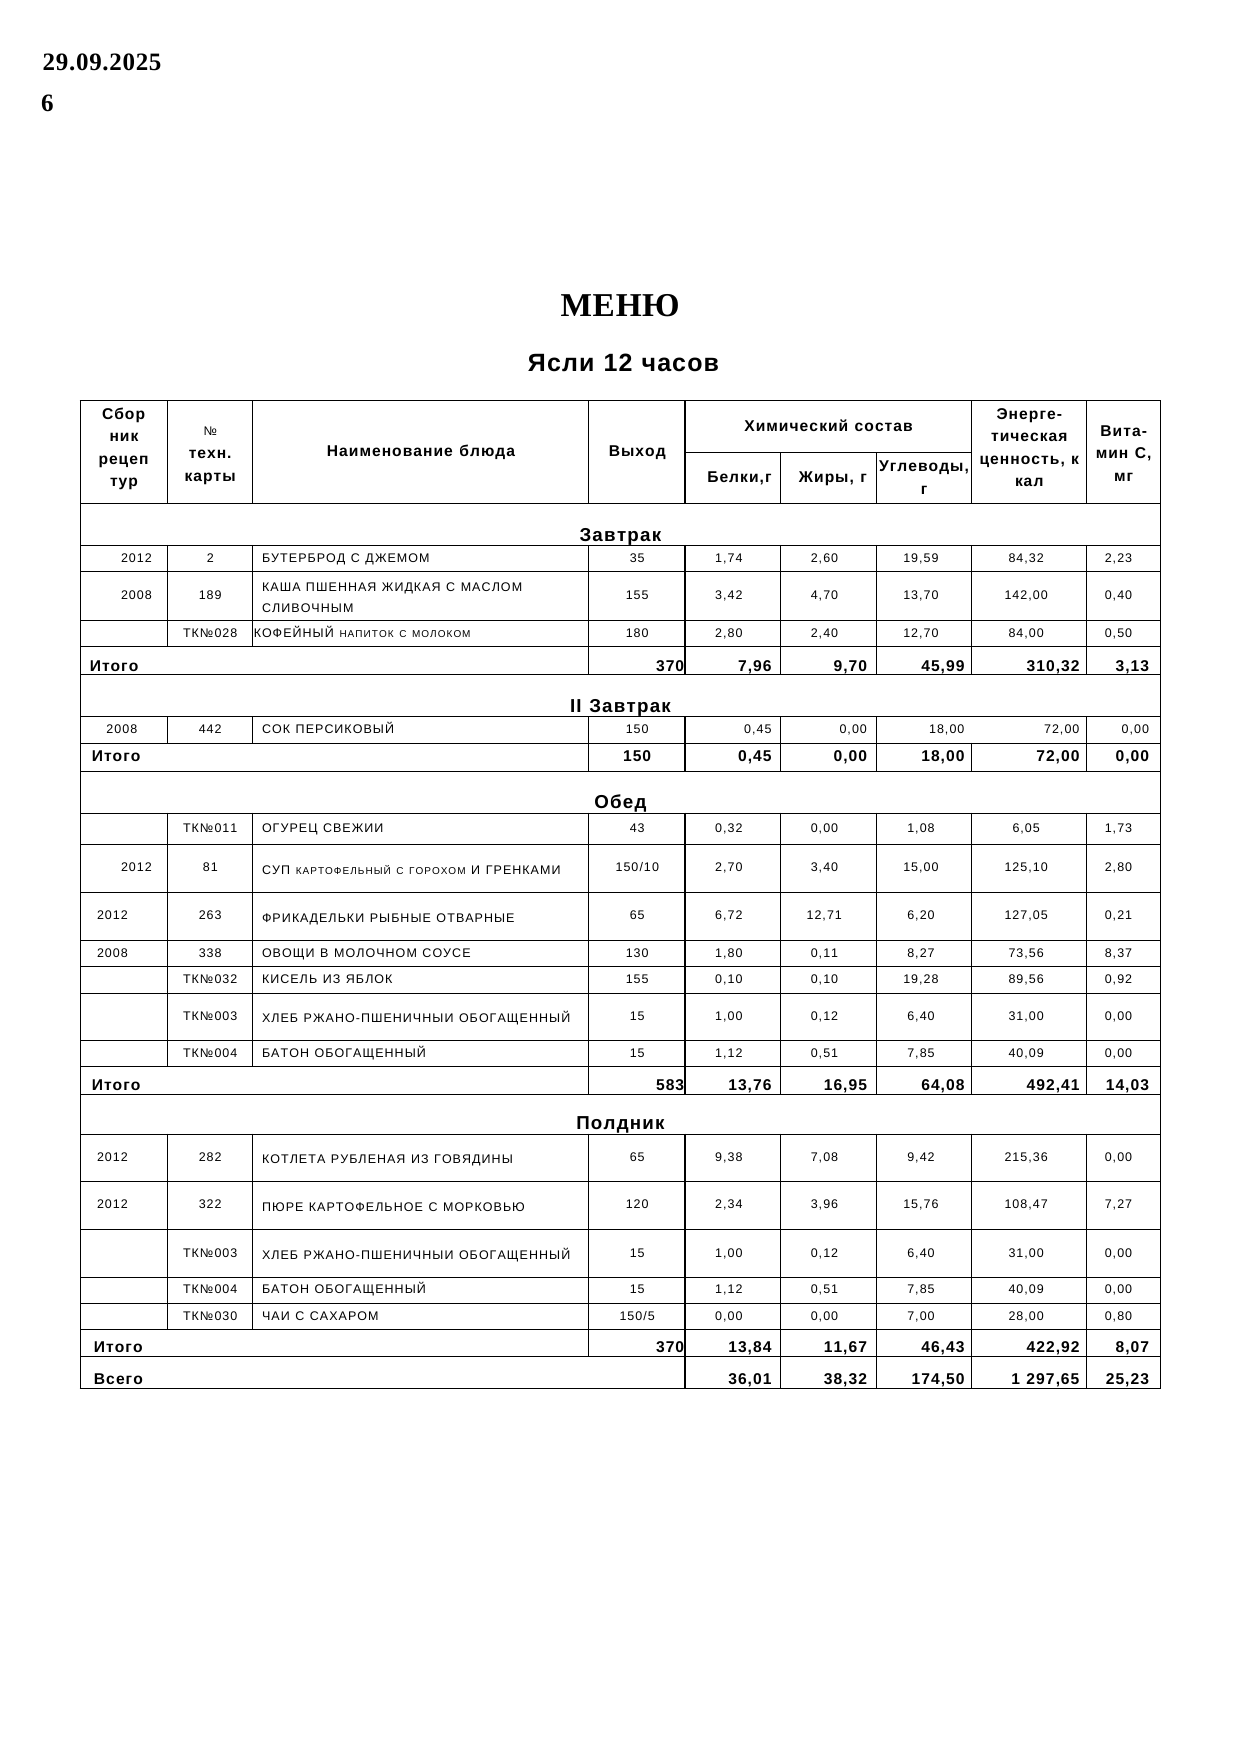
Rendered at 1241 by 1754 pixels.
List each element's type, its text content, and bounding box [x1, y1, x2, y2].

table_cell 2,80 [686, 621, 780, 646]
table_cell 322 [168, 1182, 252, 1228]
table_header Химический состав [686, 401, 971, 452]
table_cell 215,36 [972, 1135, 1086, 1181]
table_cell 1,73 [1087, 814, 1160, 843]
table_cell СОК ПЕРСИКОВЫЙ [253, 717, 588, 743]
table_cell 84,00 [972, 621, 1086, 646]
table_cell 150/5 [589, 1304, 684, 1329]
table_cell [81, 994, 167, 1039]
table_cell 36,01 [686, 1357, 780, 1388]
table_cell 338 [168, 941, 252, 966]
table_cell КОФЕЙНЫЙ напиток с молоком [253, 621, 588, 646]
table_cell 0,92 [1087, 967, 1160, 992]
table_cell 0,00 [1087, 744, 1160, 771]
table_cell Обед [81, 772, 1160, 813]
table_cell 0,10 [781, 967, 876, 992]
table_cell 6,72 [686, 893, 780, 939]
table_cell 1,12 [686, 1278, 780, 1302]
table_cell 6,40 [877, 1230, 971, 1277]
table_cell 12,70 [877, 621, 971, 646]
table_cell 73,56 [972, 941, 1086, 966]
table_cell 38,32 [781, 1357, 876, 1388]
table_cell ТК№003 [168, 994, 252, 1039]
table_cell 7,85 [877, 1278, 971, 1302]
table_cell 65 [589, 893, 684, 939]
table_cell 15 [589, 994, 684, 1039]
table_cell 155 [589, 967, 684, 992]
table_cell 180 [589, 621, 684, 646]
table_cell СУП картофельный с горохом И ГРЕНКАМИ [253, 845, 588, 892]
table_cell 189 [168, 572, 252, 620]
table_cell 0,00 [781, 814, 876, 843]
table_cell 0,45 [686, 717, 780, 743]
table_cell 15,76 [877, 1182, 971, 1228]
table_cell ХЛЕБ РЖАНО-ПШЕНИЧНЫИ ОБОГАЩЕННЫЙ [253, 1230, 588, 1277]
table_header Энергетическая ценность, к кал [972, 401, 1086, 503]
table_cell 65 [589, 1135, 684, 1181]
table_cell ТК№011 [168, 814, 252, 843]
table_cell 2,60 [781, 546, 876, 571]
text 29.09.2025 [6, 43, 1240, 77]
table_cell КОТЛЕТА РУБЛЕНАЯ ИЗ ГОВЯДИНЫ [253, 1135, 588, 1181]
table_header Выход [589, 401, 684, 503]
table_cell ТК№003 [168, 1230, 252, 1277]
table_cell 18,00 [877, 717, 972, 743]
table_cell 7,27 [1087, 1182, 1160, 1228]
table_cell 1,00 [686, 994, 780, 1039]
table_cell Итого [81, 1067, 588, 1093]
table_cell 0,80 [1087, 1304, 1160, 1329]
table_cell 13,76 [686, 1067, 780, 1093]
table_cell ПЮРЕ КАРТОФЕЛЬНОЕ С МОРКОВЬЮ [253, 1182, 588, 1228]
table_cell Углеводы, г [877, 453, 971, 503]
table_cell 0,51 [781, 1041, 876, 1066]
table_cell 120 [589, 1182, 684, 1228]
table_cell [81, 1230, 167, 1277]
table_cell Итого [81, 1330, 588, 1356]
table_cell Итого [81, 647, 588, 674]
table_cell 0,00 [781, 744, 876, 771]
table_cell 1,74 [686, 546, 780, 571]
table_cell 583 [589, 1067, 684, 1093]
table_cell 0,00 [1087, 1135, 1160, 1181]
table_cell Итого [81, 744, 588, 771]
table_cell 1 297,65 [972, 1357, 1086, 1388]
table_cell 31,00 [972, 994, 1086, 1039]
table_cell 492,41 [972, 1067, 1086, 1093]
table_cell ОВОЩИ В МОЛОЧНОМ СОУСЕ [253, 941, 588, 966]
table_cell 13,70 [877, 572, 971, 620]
table_cell 2,80 [1087, 845, 1160, 892]
text Ясли 12 часов [61, 352, 1186, 377]
table_cell 6,40 [877, 994, 971, 1039]
table_cell 31,00 [972, 1230, 1086, 1277]
table_cell 6,20 [877, 893, 971, 939]
table_cell 370 [589, 647, 684, 674]
table_cell ТК№032 [168, 967, 252, 992]
table_cell 64,08 [877, 1067, 971, 1093]
table_cell 0,00 [686, 1304, 780, 1329]
table_cell ОГУРЕЦ СВЕЖИИ [253, 814, 588, 843]
table_cell 130 [589, 941, 684, 966]
table_cell 9,70 [781, 647, 876, 674]
table_cell 127,05 [972, 893, 1086, 939]
table_cell 142,00 [972, 572, 1086, 620]
table_cell 19,28 [877, 967, 971, 992]
table_cell 6,05 [972, 814, 1086, 843]
table_cell 13,84 [686, 1330, 780, 1356]
table_cell ЧАИ С САХАРОМ [253, 1304, 588, 1329]
table_cell 0,45 [686, 744, 780, 771]
table_cell 25,23 [1087, 1357, 1160, 1388]
table_cell 174,50 [877, 1357, 971, 1388]
table_cell 3,42 [686, 572, 780, 620]
table_cell 40,09 [972, 1278, 1086, 1302]
table_cell 370 [589, 1330, 684, 1356]
table_cell 0,51 [781, 1278, 876, 1302]
table_cell 3,96 [781, 1182, 876, 1228]
table_cell 0,32 [686, 814, 780, 843]
table_cell 18,00 [877, 744, 971, 771]
table_cell 2012 [81, 546, 167, 571]
table_header Витамин С, мг [1087, 401, 1160, 503]
table_cell ТК№030 [168, 1304, 252, 1329]
table_cell 9,42 [877, 1135, 971, 1181]
table_cell БАТОН ОБОГАЩЕННЫЙ [253, 1041, 588, 1066]
table_cell 2,34 [686, 1182, 780, 1228]
table_cell 7,96 [686, 647, 780, 674]
table_cell 2,70 [686, 845, 780, 892]
table_cell ТК№004 [168, 1278, 252, 1302]
table_cell [81, 621, 167, 646]
table_cell 0,00 [781, 1304, 876, 1329]
table_cell 2008 [81, 572, 167, 620]
table_cell [81, 967, 167, 992]
table_cell 442 [168, 717, 252, 743]
table_cell 14,03 [1087, 1067, 1160, 1093]
table_cell 1,08 [877, 814, 971, 843]
table_cell 3,13 [1087, 647, 1160, 674]
table_cell Жиры, г [781, 453, 876, 503]
table_cell ФРИКАДЕЛЬКИ РЫБНЫЕ ОТВАРНЫЕ [253, 893, 588, 939]
table_cell 2012 [81, 845, 167, 892]
table_header № техн. карты [168, 401, 252, 503]
table_cell 15 [589, 1278, 684, 1302]
table_cell [81, 1041, 167, 1066]
table_cell 2,23 [1087, 546, 1160, 571]
table_cell 72,00 [972, 744, 1086, 771]
table_cell Всего [81, 1357, 684, 1388]
table_cell 40,09 [972, 1041, 1086, 1066]
text 6 [6, 84, 1240, 118]
table_cell 28,00 [972, 1304, 1086, 1329]
table_cell 89,56 [972, 967, 1086, 992]
table_cell 45,99 [877, 647, 971, 674]
table_cell [81, 1304, 167, 1329]
table_cell 150/10 [589, 845, 684, 892]
table_cell 7,00 [877, 1304, 971, 1329]
table_cell КИСЕЛЬ ИЗ ЯБЛОК [253, 967, 588, 992]
table_cell 7,08 [781, 1135, 876, 1181]
table_cell 4,70 [781, 572, 876, 620]
table_cell 282 [168, 1135, 252, 1181]
table_cell 8,27 [877, 941, 971, 966]
table_cell КАША ПШЕННАЯ ЖИДКАЯ С МАСЛОМ СЛИВОЧНЫМ [253, 572, 588, 620]
table_cell 81 [168, 845, 252, 892]
table_cell 8,37 [1087, 941, 1160, 966]
table_cell 0,00 [1087, 1230, 1160, 1277]
table_cell 3,40 [781, 845, 876, 892]
table_cell 0,00 [1087, 1278, 1160, 1302]
table_cell 150 [589, 744, 684, 771]
table_cell Белки,г [686, 453, 780, 503]
table_cell 2012 [81, 1135, 167, 1181]
table_cell БАТОН ОБОГАЩЕННЫЙ [253, 1278, 588, 1302]
table_cell 155 [589, 572, 684, 620]
table_cell 0,11 [781, 941, 876, 966]
table_cell 12,71 [781, 893, 876, 939]
table_cell 72,00 [972, 717, 1086, 743]
table_cell 43 [589, 814, 684, 843]
table_cell 2008 [81, 717, 167, 743]
table_cell Полдник [81, 1095, 1160, 1133]
table_cell 46,43 [877, 1330, 971, 1356]
table_cell 8,07 [1087, 1330, 1160, 1356]
table_cell 84,32 [972, 546, 1086, 571]
table_cell 2012 [81, 893, 167, 939]
table_cell 0,00 [1087, 717, 1160, 743]
table_cell 19,59 [877, 546, 971, 571]
table_header Сбор ник рецеп тур [81, 401, 167, 503]
table_cell 0,21 [1087, 893, 1160, 939]
table_cell 1,12 [686, 1041, 780, 1066]
table_cell 0,00 [781, 717, 876, 743]
table_cell [81, 1278, 167, 1302]
table_cell БУТЕРБРОД С ДЖЕМОМ [253, 546, 588, 571]
table_cell 0,12 [781, 994, 876, 1039]
table_cell 422,92 [972, 1330, 1086, 1356]
table_header Наименование блюда [253, 401, 588, 503]
table_cell 1,00 [686, 1230, 780, 1277]
table_cell 2012 [81, 1182, 167, 1228]
table_cell 0,00 [1087, 1041, 1160, 1066]
table_cell 150 [589, 717, 684, 743]
table_cell II Завтрак [81, 675, 1160, 716]
table_cell ХЛЕБ РЖАНО-ПШЕНИЧНЫИ ОБОГАЩЕННЫЙ [253, 994, 588, 1039]
table_cell 1,80 [686, 941, 780, 966]
table_cell Завтрак [81, 504, 1160, 545]
table_cell 0,40 [1087, 572, 1160, 620]
table_cell 0,12 [781, 1230, 876, 1277]
table_cell 125,10 [972, 845, 1086, 892]
table_cell 2008 [81, 941, 167, 966]
table_cell 15 [589, 1230, 684, 1277]
table_cell 9,38 [686, 1135, 780, 1181]
table_cell 15 [589, 1041, 684, 1066]
table_cell 310,32 [972, 647, 1086, 674]
table_cell ТК№028 [168, 621, 252, 646]
table_cell 2 [168, 546, 252, 571]
table_cell 35 [589, 546, 684, 571]
table_cell 15,00 [877, 845, 971, 892]
table_cell 0,50 [1087, 621, 1160, 646]
table_cell ТК№004 [168, 1041, 252, 1066]
table_cell 108,47 [972, 1182, 1086, 1228]
table_cell 11,67 [781, 1330, 876, 1356]
table_cell 263 [168, 893, 252, 939]
table_cell 2,40 [781, 621, 876, 646]
table_cell 16,95 [781, 1067, 876, 1093]
table_cell [81, 814, 167, 843]
text МЕНЮ [0, 290, 1240, 323]
table_cell 7,85 [877, 1041, 971, 1066]
table_cell 0,00 [1087, 994, 1160, 1039]
table_cell 0,10 [686, 967, 780, 992]
